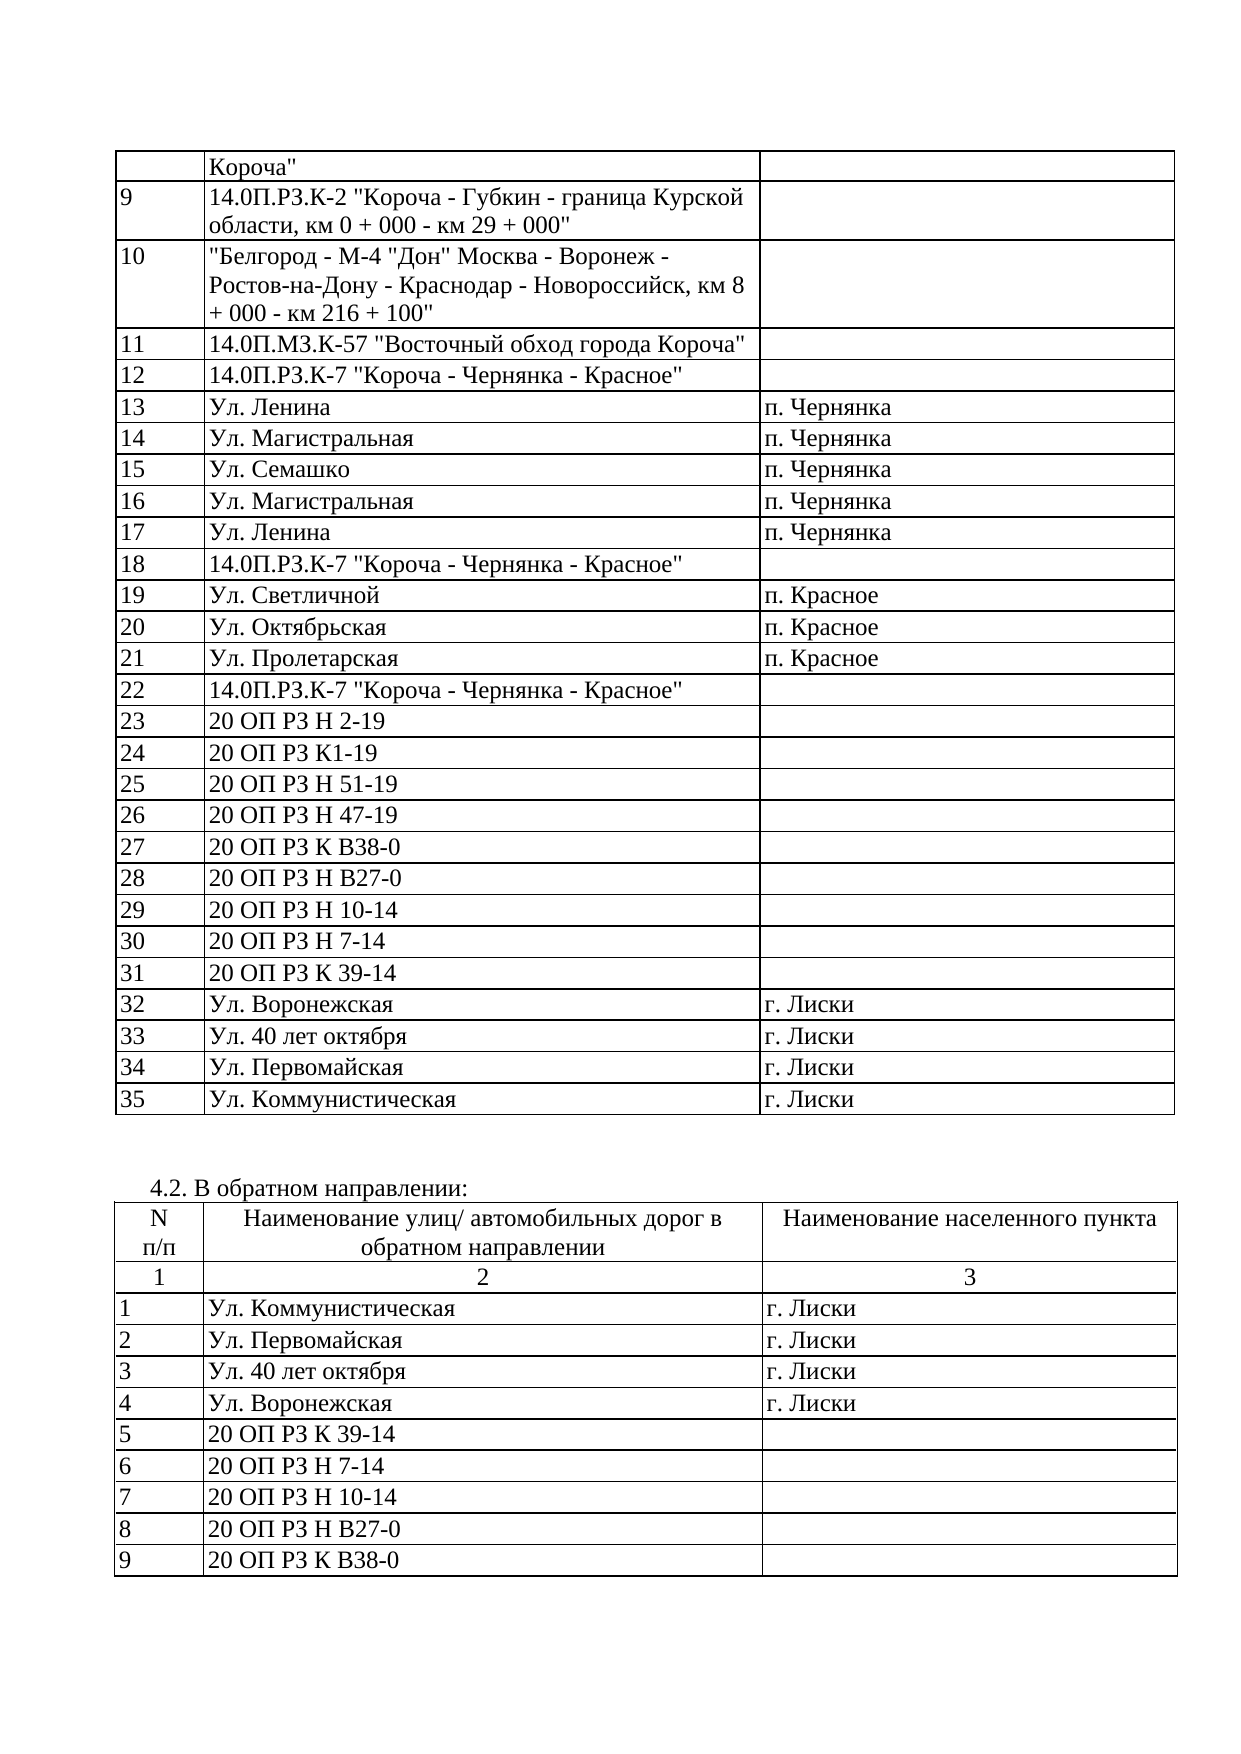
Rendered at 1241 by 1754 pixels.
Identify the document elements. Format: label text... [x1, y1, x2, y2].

table_cell "Белгород - М-4 "Дон" Москва - Воронеж - Ростов-на-Дону - Краснодар - Новороссийск, км 8 + 000 - км 216 + 100" [205, 241, 759, 327]
table_cell 3 [763, 1261, 1177, 1292]
table_cell Ул. Октябрьская [205, 612, 759, 642]
table_cell 30 [117, 927, 204, 956]
table_cell [761, 801, 1174, 831]
table_cell г. Лиски [763, 1355, 1177, 1386]
table_cell 20 ОП РЗ К 39-14 [205, 958, 759, 988]
table_cell [761, 706, 1174, 736]
table_cell г. Лиски [763, 1292, 1177, 1323]
table_cell [761, 152, 1174, 180]
table_cell 25 [117, 769, 204, 799]
table_cell 31 [117, 958, 204, 988]
table_cell [761, 360, 1174, 390]
table_cell 2 [115, 1325, 203, 1355]
table_cell 13 [117, 392, 204, 422]
table_cell Ул. Семашко [205, 455, 759, 484]
table_cell 20 ОП РЗ Н 7-14 [205, 927, 759, 956]
table_cell 8 [117, 152, 204, 180]
table_cell [763, 1418, 1177, 1449]
table_cell 20 ОП РЗ Н 47-19 [205, 801, 759, 831]
table_cell 17 [117, 518, 204, 547]
table_header N п/п [115, 1203, 203, 1261]
table_cell п. Чернянка [761, 423, 1174, 453]
table_cell 19 [117, 581, 204, 610]
table_cell 27 [117, 832, 204, 862]
table_cell 20 ОП РЗ Н В27-0 [204, 1514, 762, 1544]
table_cell 7 [115, 1482, 203, 1512]
table_cell 14.0П.РЗ.К-7 "Короча - Чернянка - Красное" [205, 549, 759, 579]
table_cell 14.0П.РЗ.К-2 "Короча - Губкин - граница Курской области, км 0 + 000 - км 29 + 000" [205, 182, 759, 239]
table_cell п. Чернянка [761, 486, 1174, 516]
table_cell 9 [115, 1545, 203, 1575]
table_cell п. Красное [761, 612, 1174, 642]
table_cell 15 [117, 455, 204, 484]
table_cell 10 [117, 241, 204, 327]
table_cell г. Лиски [761, 1021, 1174, 1051]
table_cell 4 [115, 1388, 203, 1418]
table_cell 29 [117, 895, 204, 925]
table_cell 14.0П.МЗ.К-57 "Восточный обход города Короча" [205, 329, 759, 359]
table_cell Ул. Пролетарская [205, 643, 759, 673]
table_cell Ул. Ленина [205, 392, 759, 422]
table_cell Ул. Коммунистическая [205, 1084, 759, 1114]
table_cell 35 [117, 1084, 204, 1114]
table_cell 20 ОП РЗ К В38-0 [205, 832, 759, 862]
table_cell [761, 895, 1174, 925]
table_cell Ул. Воронежская [205, 990, 759, 1019]
table_cell [761, 832, 1174, 862]
table_cell 12 [117, 360, 204, 390]
table_cell Ул. Первомайская [204, 1325, 762, 1355]
table_cell Ул. Первомайская [205, 1052, 759, 1082]
table_cell 20 ОП РЗ К В38-0 [204, 1545, 762, 1575]
table_cell Ул. Светличной [205, 581, 759, 610]
table_cell 8 [115, 1513, 203, 1544]
table_cell 20 ОП РЗ Н 51-19 [205, 769, 759, 799]
table_cell [761, 675, 1174, 705]
table_cell 5 [115, 1419, 203, 1449]
table_cell 20 ОП РЗ Н 2-19 [205, 706, 759, 736]
table_cell 26 [117, 801, 204, 831]
table_cell 14.0П.РЗ.К-7 "Короча - Чернянка - Красное" [205, 675, 759, 705]
table_cell 20 ОП РЗ К 39-14 [204, 1420, 762, 1449]
table_cell [761, 927, 1174, 956]
table_cell 1 [115, 1262, 203, 1292]
table_cell 3 [115, 1356, 203, 1386]
table_header Наименование населенного пункта [763, 1203, 1177, 1261]
table_cell Ул. Магистральная [205, 486, 759, 516]
table_cell п. Красное [761, 643, 1174, 673]
table_cell Ул. Магистральная [205, 423, 759, 453]
table_cell п. Чернянка [761, 392, 1174, 422]
table_cell г. Лиски [761, 1052, 1174, 1082]
table_header Наименование улиц/ автомобильных дорог в обратном направлении [204, 1203, 762, 1261]
table_cell [761, 738, 1174, 768]
table_cell Ул. Воронежская [204, 1388, 762, 1418]
table_cell [761, 549, 1174, 579]
table_cell 11 [117, 329, 204, 359]
table_cell 21 [117, 643, 204, 673]
table_cell [761, 769, 1174, 799]
table_cell 20 ОП РЗ К1-19 [205, 738, 759, 768]
text 4.2. В обратном направлении: [150, 1173, 1090, 1201]
table_cell [763, 1449, 1177, 1481]
table_cell 32 [117, 990, 204, 1019]
table_cell [763, 1544, 1177, 1575]
table_cell г. Лиски [761, 1084, 1174, 1114]
table_cell п. Красное [761, 581, 1174, 610]
table_cell [761, 329, 1174, 359]
table_cell 14.0П.РЗ.К-7 "Короча - Чернянка - Красное" [205, 360, 759, 390]
table_cell 20 ОП РЗ Н 10-14 [204, 1482, 762, 1512]
table_cell 22 [117, 675, 204, 705]
table_cell 9 [117, 182, 204, 239]
table_cell Ул. 40 лет октября [205, 1021, 759, 1051]
table_cell г. Лиски [763, 1386, 1177, 1418]
table_cell г. Лиски [763, 1324, 1177, 1355]
table_cell [763, 1481, 1177, 1512]
table_cell 28 [117, 864, 204, 893]
table_cell 23 [117, 706, 204, 736]
table_cell 34 [117, 1052, 204, 1082]
table_cell п. Чернянка [761, 518, 1174, 547]
table_cell Ул. Коммунистическая [204, 1294, 762, 1323]
table_cell [761, 241, 1174, 327]
table_cell г. Лиски [761, 990, 1174, 1019]
table_cell п. Чернянка [761, 455, 1174, 484]
table_cell 20 ОП РЗ Н В27-0 [205, 864, 759, 893]
table_cell 20 ОП РЗ Н 7-14 [204, 1451, 762, 1481]
table_cell [761, 958, 1174, 988]
table_cell 33 [117, 1021, 204, 1051]
table_cell 24 [117, 738, 204, 768]
table_cell 1 [115, 1293, 203, 1323]
table_cell 20 [117, 612, 204, 642]
table_cell 18 [117, 549, 204, 579]
table_cell 2 [204, 1262, 762, 1292]
table_cell [763, 1512, 1177, 1544]
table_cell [205, 152, 759, 180]
table_cell Ул. 40 лет октября [204, 1357, 762, 1386]
table_cell 16 [117, 486, 204, 516]
table_cell Ул. Ленина [205, 518, 759, 547]
table_cell 20 ОП РЗ Н 10-14 [205, 895, 759, 925]
table_cell [761, 182, 1174, 239]
table_cell [761, 864, 1174, 893]
table_cell 6 [115, 1450, 203, 1481]
table_cell 14 [117, 423, 204, 453]
